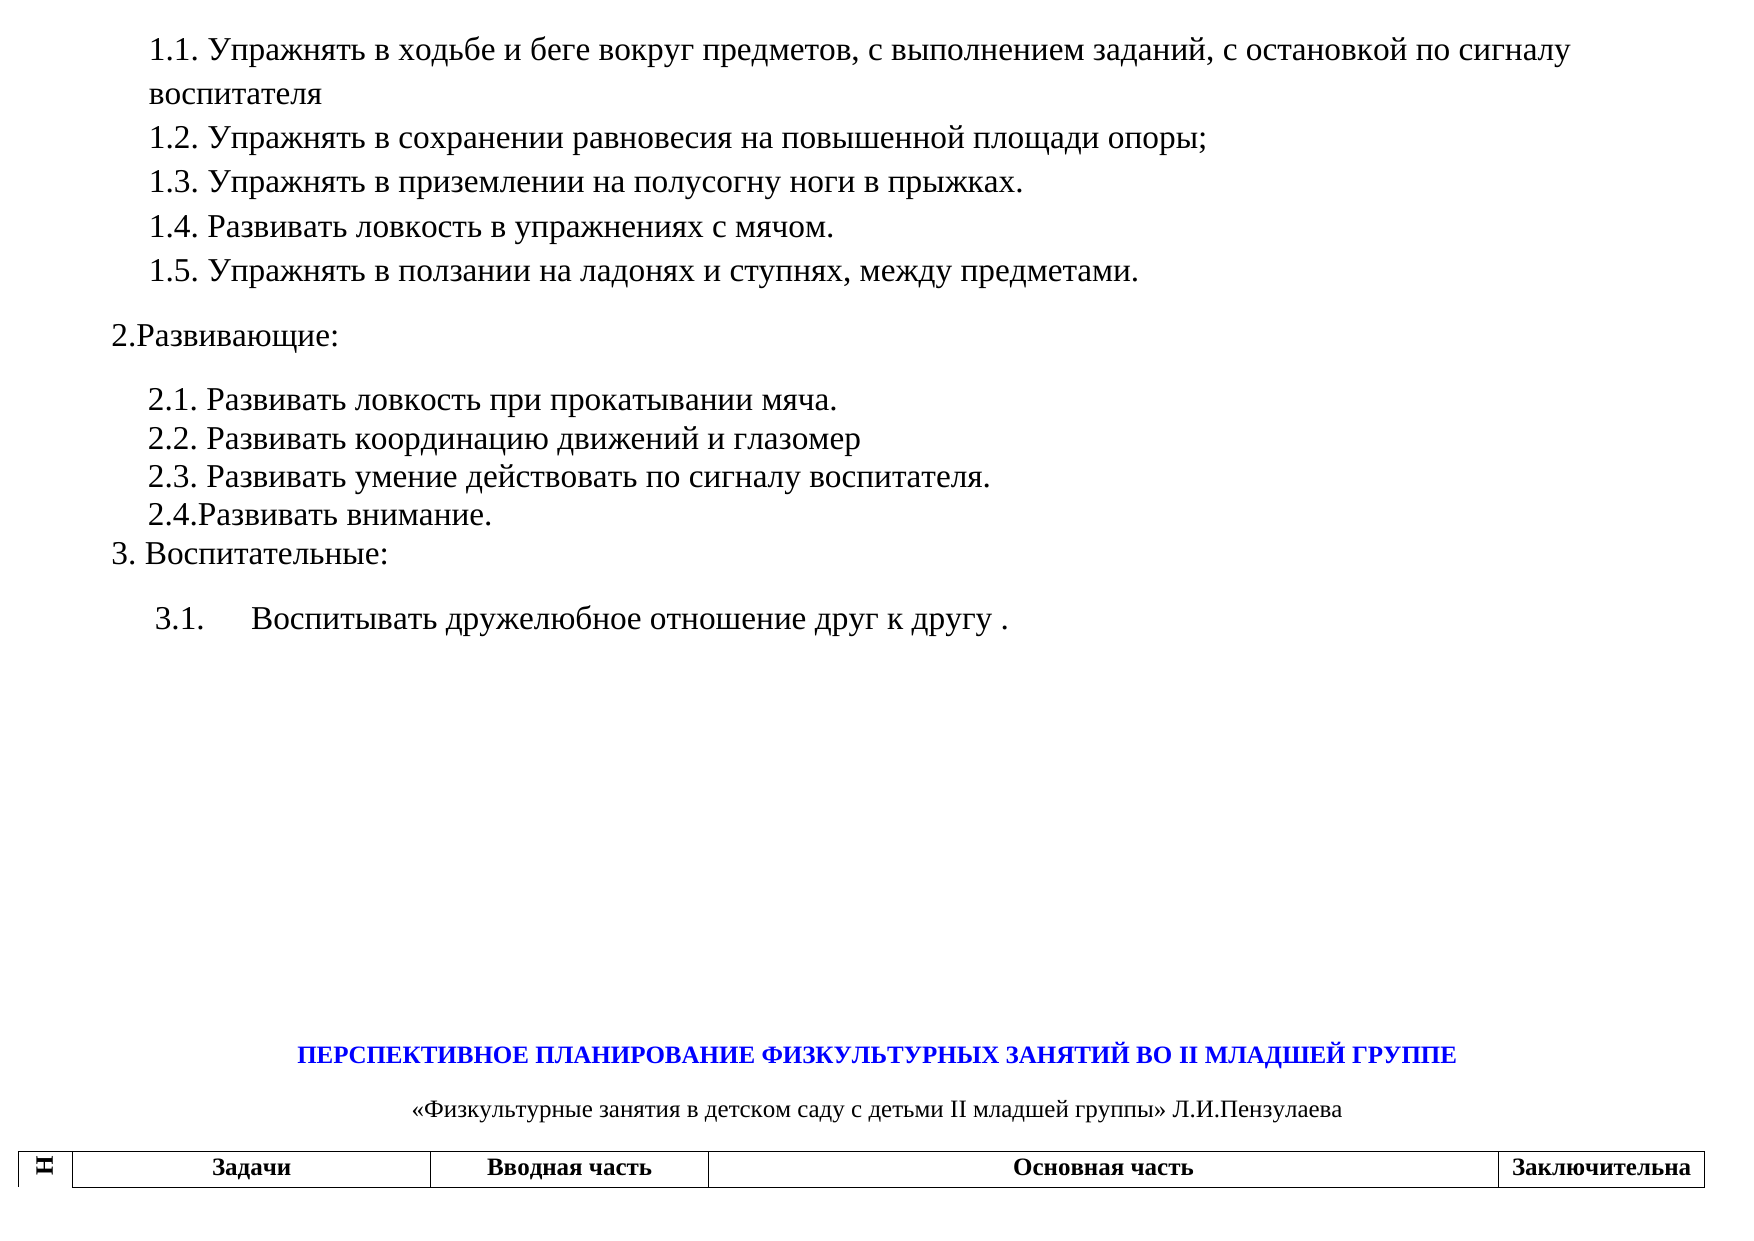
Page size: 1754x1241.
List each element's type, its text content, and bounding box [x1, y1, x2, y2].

table_header Основная часть [709, 1152, 1498, 1187]
text 2.4.Развивать внимание. [148, 495, 1724, 533]
table_header Неделя [19, 1152, 72, 1187]
list 1.3. Упражнять в приземлении на полусогну ноги в прыжках. [149, 162, 1724, 200]
table_header Задачи [73, 1152, 430, 1187]
text «Физкультурные занятия в детском саду с детьми II младшей группы» Л.И.Пензулаева [29, 1094, 1724, 1122]
list 1.5. Упражнять в ползании на ладонях и ступнях, между предметами. [149, 250, 1724, 288]
list 2.2. Развивать координацию движений и глазомер [148, 418, 1724, 456]
list 1.1. Упражнять в ходьбе и беге вокруг предметов, с выполнением заданий, с остановкой по сигналу воспитателя [149, 29, 1724, 112]
text ПЕРСПЕКТИВНОЕ ПЛАНИРОВАНИЕ ФИЗКУЛЬТУРНЫХ ЗАНЯТИЙ ВО II МЛАДШЕЙ ГРУППЕ [29, 1040, 1724, 1068]
text 2.Развивающие: [111, 315, 1724, 353]
list Воспитывать дружелюбное отношение друг к другу . [154, 598, 1724, 636]
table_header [1499, 1152, 1704, 1187]
table_header Вводная часть [431, 1152, 708, 1187]
text 2.1. Развивать ловкость при прокатывании мяча. [148, 380, 1724, 418]
list 2.3. Развивать умение действовать по сигналу воспитателя. [148, 456, 1724, 495]
list 1.4. Развивать ловкость в упражнениях с мячом. [149, 206, 1724, 244]
list 1.2. Упражнять в сохранении равновесия на повышенной площади опоры; [149, 118, 1724, 156]
text 3. Воспитательные: [111, 533, 1724, 571]
